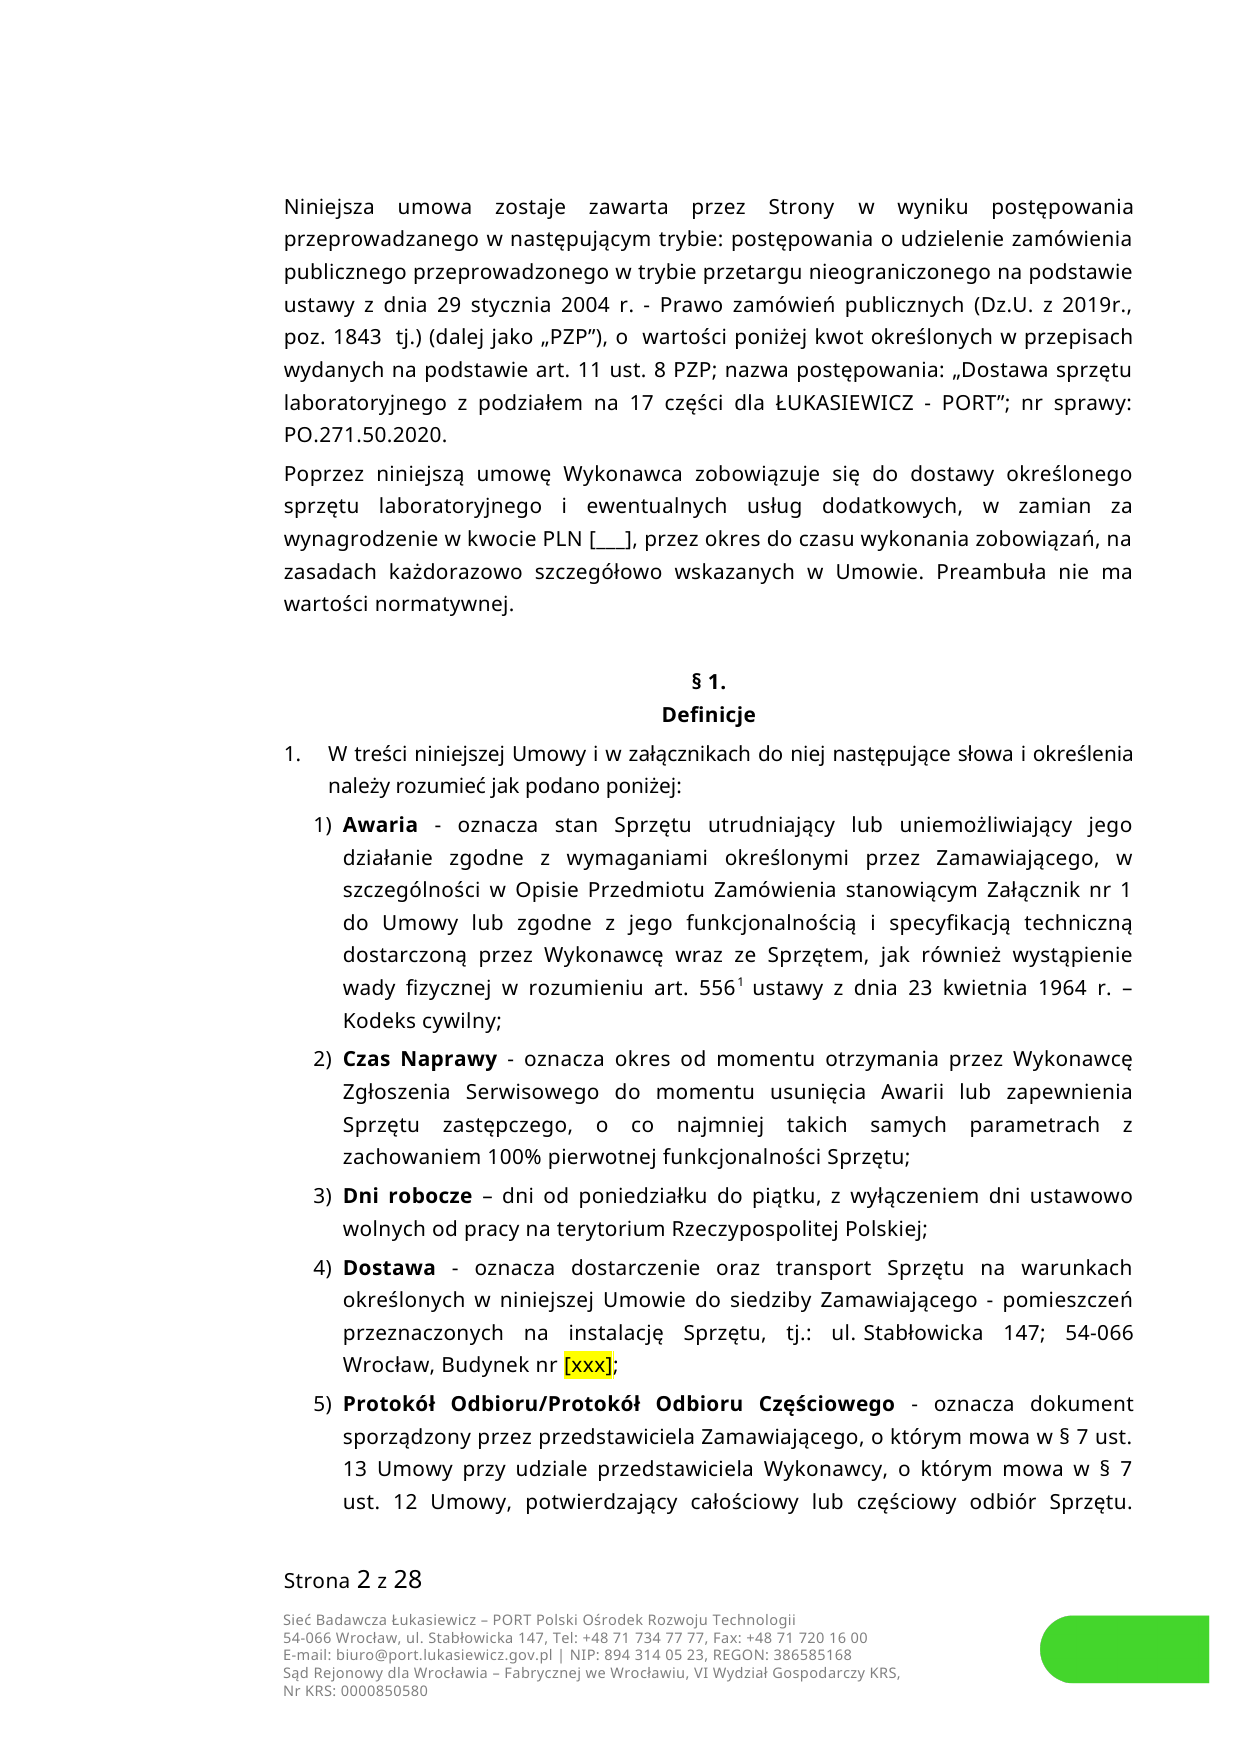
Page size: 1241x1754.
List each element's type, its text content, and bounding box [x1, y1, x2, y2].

text Definicje [283, 700, 1134, 728]
text Poprzez niniejszą umowę Wykonawca zobowiązuje się do dostawy określonego sprzętu laboratoryjnego i ewentualnych usług dodatkowych, w zamian za wynagrodzenie w kwocie PLN [___], przez okres do czasu wykonania zobowiązań, na zasadach każdorazowo szczegółowo wskazanych w Umowie. Preambuła nie ma wartości normatywnej. [283, 459, 1134, 618]
list W treści niniejszej Umowy i w załącznikach do niej następujące słowa i określenia należy rozumieć jak podano poniżej: [283, 739, 1134, 800]
text Niniejsza umowa zostaje zawarta przez Strony w wyniku postępowania przeprowadzanego w następującym trybie: postępowania o udzielenie zamówienia publicznego przeprowadzonego w trybie przetargu nieograniczonego na podstawie ustawy z dnia 29 stycznia 2004 r. - Prawo zamówień publicznych (Dz.U. z 2019r., poz. 1843 tj.) (dalej jako „PZP”), o wartości poniżej kwot określonych w przepisach wydanych na podstawie art. 11 ust. 8 PZP; nazwa postępowania: „Dostawa sprzętu laboratoryjnego z podziałem na 17 części dla ŁUKASIEWICZ - PORT”; nr sprawy: PO.271.50.2020. [283, 192, 1134, 449]
list Czas Naprawy - oznacza okres od momentu otrzymania przez Wykonawcę Zgłoszenia Serwisowego do momentu usunięcia Awarii lub zapewnienia Sprzętu zastępczego, o co najmniej takich samych parametrach z zachowaniem 100% pierwotnej funkcjonalności Sprzętu; [313, 1044, 1134, 1171]
list Dostawa - oznacza dostarczenie oraz transport Sprzętu na warunkach określonych w niniejszej Umowie do siedziby Zamawiającego - pomieszczeń przeznaczonych na instalację Sprzętu, tj.: ul. Stabłowicka 147; 54-066 Wrocław, Budynek nr [xxx]; [313, 1253, 1134, 1379]
text § 1. [283, 667, 1134, 696]
list Dni robocze – dni od poniedziałku do piątku, z wyłączeniem dni ustawowo wolnych od pracy na terytorium Rzeczypospolitej Polskiej; [313, 1181, 1134, 1242]
list Awaria - oznacza stan Sprzętu utrudniający lub uniemożliwiający jego działanie zgodne z wymaganiami określonymi przez Zamawiającego, w szczególności w Opisie Przedmiotu Zamówienia stanowiącym Załącznik nr 1 do Umowy lub zgodne z jego funkcjonalnością i specyfikacją techniczną dostarczoną przez Wykonawcę wraz ze Sprzętem, jak również wystąpienie wady fizycznej w rozumieniu art. 5561 ustawy z dnia 23 kwietnia 1964 r. – Kodeks cywilny; [313, 810, 1134, 1034]
picture [1036, 1611, 1239, 1752]
